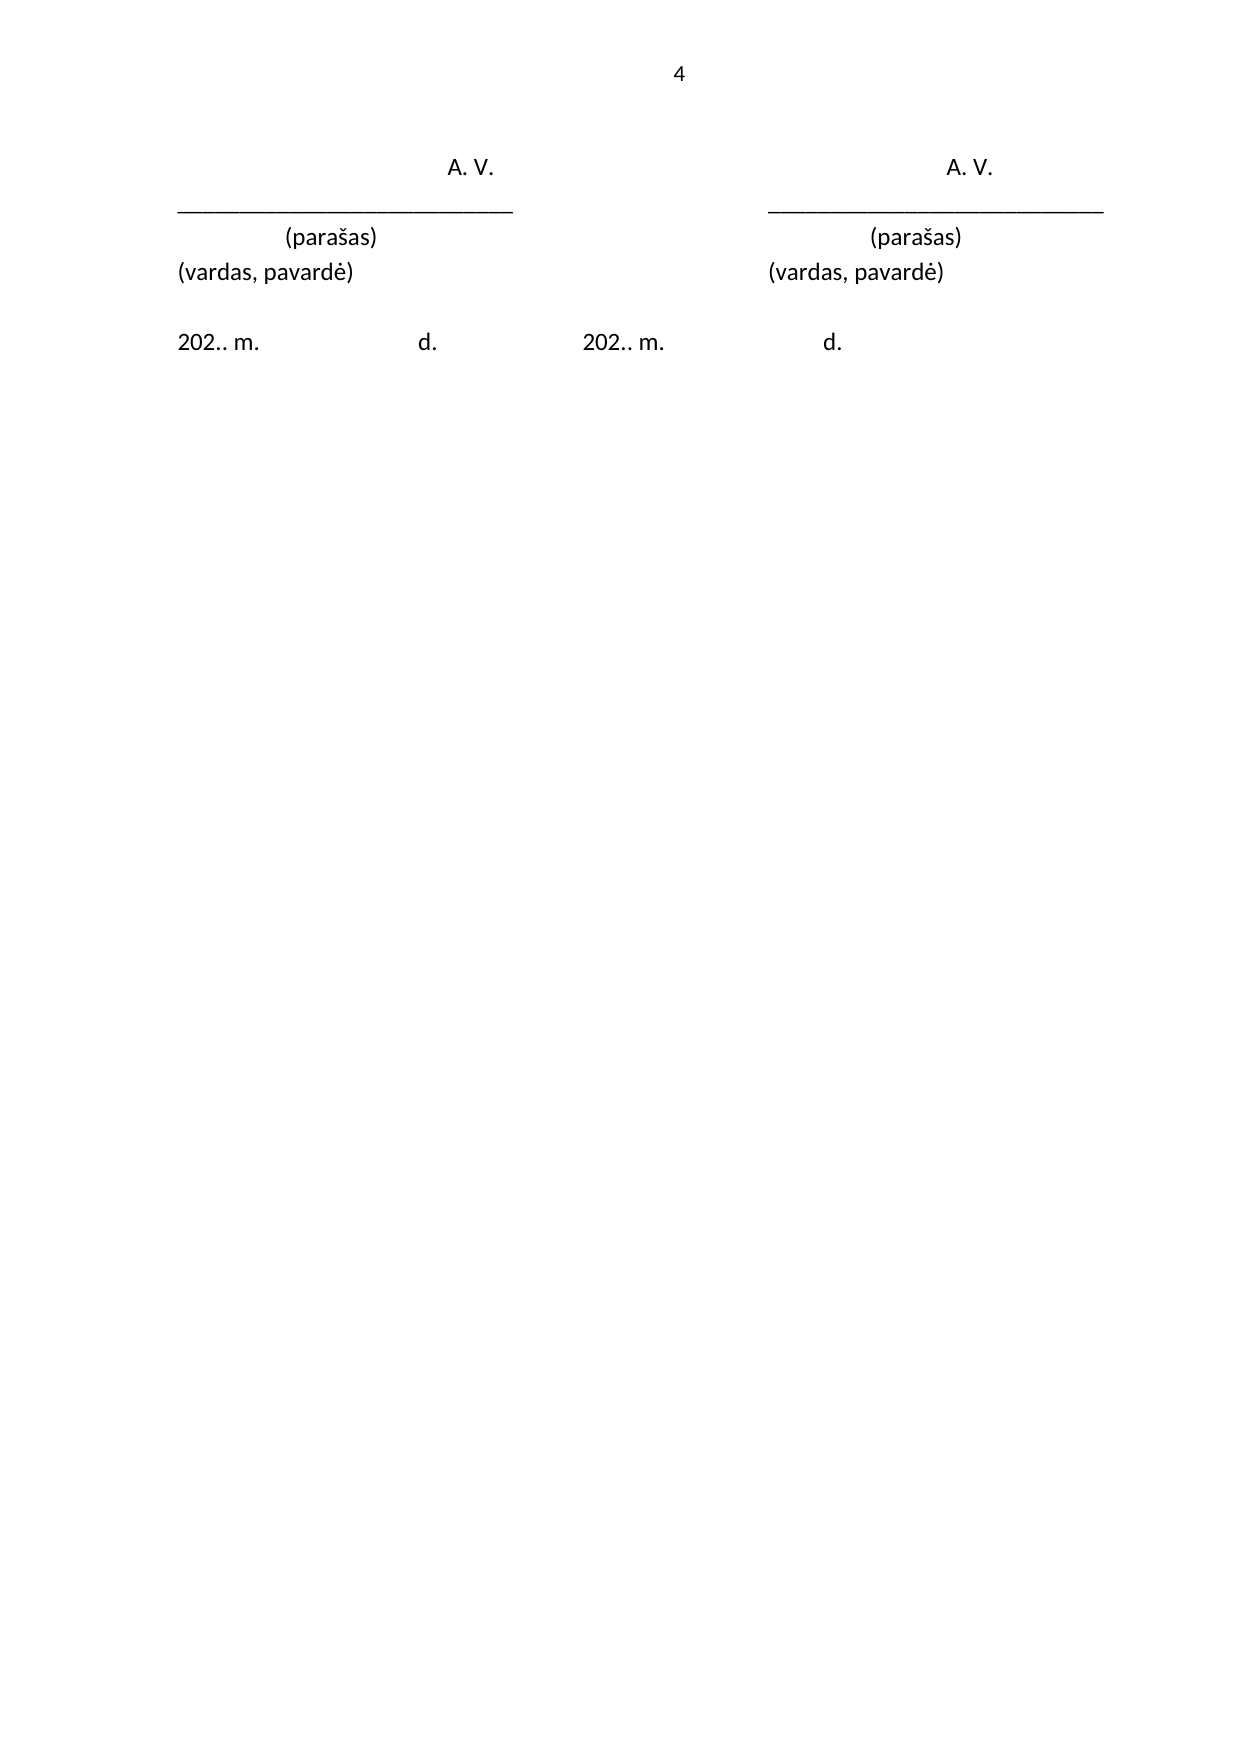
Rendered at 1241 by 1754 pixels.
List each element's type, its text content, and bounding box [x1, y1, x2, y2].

text (vardas, pavardė) (vardas, pavardė) [177, 256, 1181, 286]
text A. V. A. V. [177, 118, 1181, 181]
text 202.. m. d. 202.. m. d. [177, 326, 1181, 356]
text ___________________________ ___________________________ [177, 186, 1181, 216]
text (parašas) (parašas) [177, 221, 1181, 251]
